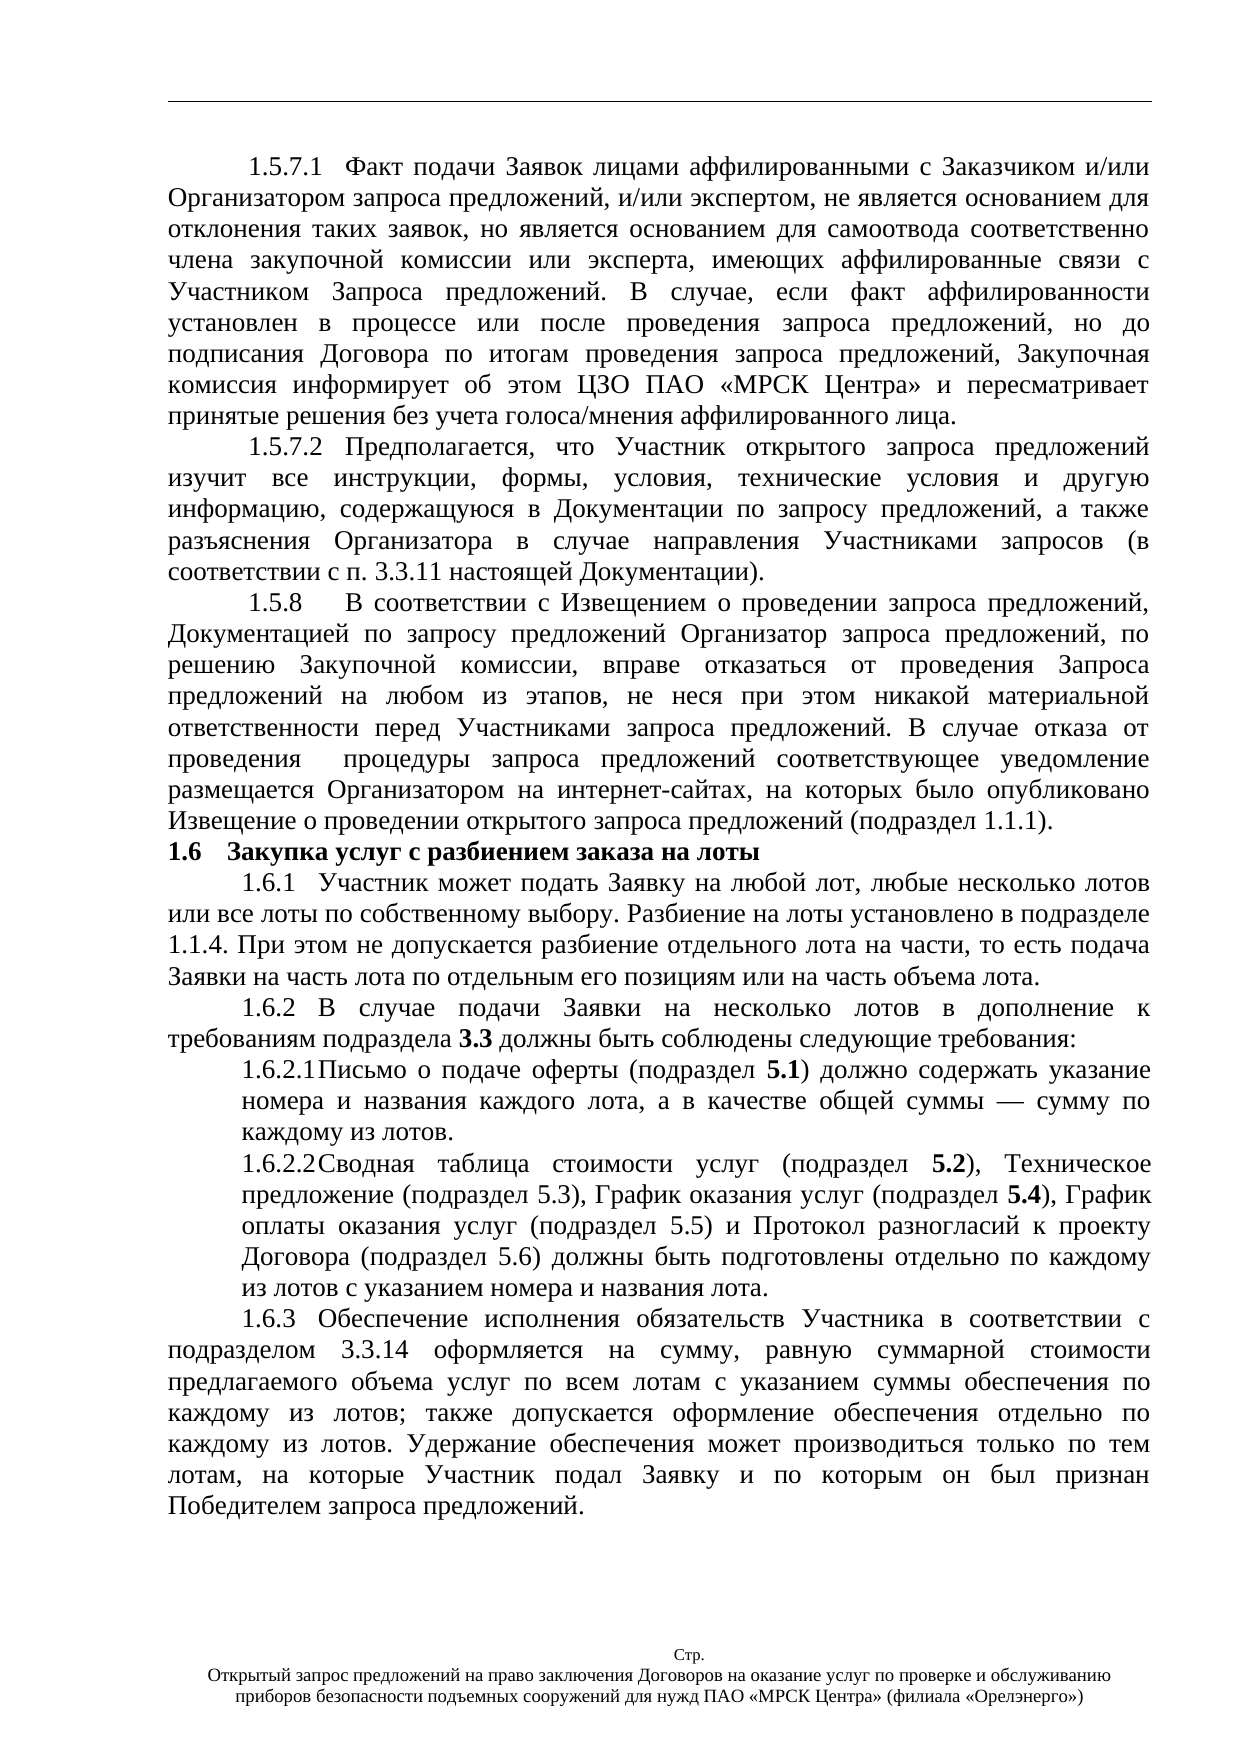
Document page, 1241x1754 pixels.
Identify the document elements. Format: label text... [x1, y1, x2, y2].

list Предполагается, что Участник открытого запроса предложений изучит все инструкции, формы, условия, технические условия и другую информацию, содержащуюся в Документации по запросу предложений, а также разъяснения Организатора в случае направления Участниками запросов (в соответствии с п. 3.3.11 настоящей Документации). [168, 430, 1150, 586]
list Факт подачи Заявок лицами аффилированными с Заказчиком и/или Организатором запроса предложений, и/или экспертом, не является основанием для отклонения таких заявок, но является основанием для самоотвода соответственно члена закупочной комиссии или эксперта, имеющих аффилированные связи с Участником Запроса предложений. В случае, если факт аффилированности установлен в процессе или после проведения запроса предложений, но до подписания Договора по итогам проведения запроса предложений, Закупочная комиссия информирует об этом ЦЗО ПАО «МРСК Центра» и пересматривает принятые решения без учета голоса/мнения аффилированного лица. [168, 150, 1150, 430]
subtitle Сводная таблица стоимости услуг (подраздел 5.2), Техническое предложение (подраздел 5.3), График оказания услуг (подраздел 5.4), График оплаты оказания услуг (подраздел 5.5) и Протокол разногласий к проекту Договора (подраздел 5.6) должны быть подготовлены отдельно по каждому из лотов с указанием номера и названия лота. [241, 1147, 1152, 1302]
list В соответствии с Извещением о проведении запроса предложений, Документацией по запросу предложений Организатор запроса предложений, по решению Закупочной комиссии, вправе отказаться от проведения Запроса предложений на любом из этапов, не неся при этом никакой материальной ответственности перед Участниками запроса предложений. В случае отказа от проведения процедуры запроса предложений соответствующее уведомление размещается Организатором на интернет-сайтах, на которых было опубликовано Извещение о проведении открытого запроса предложений (подраздел 1.1.1). [168, 586, 1150, 835]
subtitle Закупка услуг с разбиением заказа на лоты [168, 835, 1152, 866]
subtitle Участник может подать Заявку на любой лот, любые несколько лотов или все лоты по собственному выбору. Разбиение на лоты установлено в подразделе 1.1.4. При этом не допускается разбиение отдельного лота на части, то есть подача Заявки на часть лота по отдельным его позициям или на часть объема лота. [168, 866, 1152, 991]
subtitle Письмо о подаче оферты (подраздел 5.1) должно содержать указание номера и названия каждого лота, а в качестве общей суммы — сумму по каждому из лотов. [241, 1053, 1152, 1147]
subtitle Обеспечение исполнения обязательств Участника в соответствии с подразделом 3.3.14 оформляется на сумму, равную суммарной стоимости предлагаемого объема услуг по всем лотам с указанием суммы обеспечения по каждому из лотов; также допускается оформление обеспечения отдельно по каждому из лотов. Удержание обеспечения может производиться только по тем лотам, на которые Участник подал Заявку и по которым он был признан Победителем запроса предложений. [168, 1302, 1152, 1520]
subtitle В случае подачи Заявки на несколько лотов в дополнение к требованиям подраздела 3.3 должны быть соблюдены следующие требования: [168, 991, 1152, 1053]
